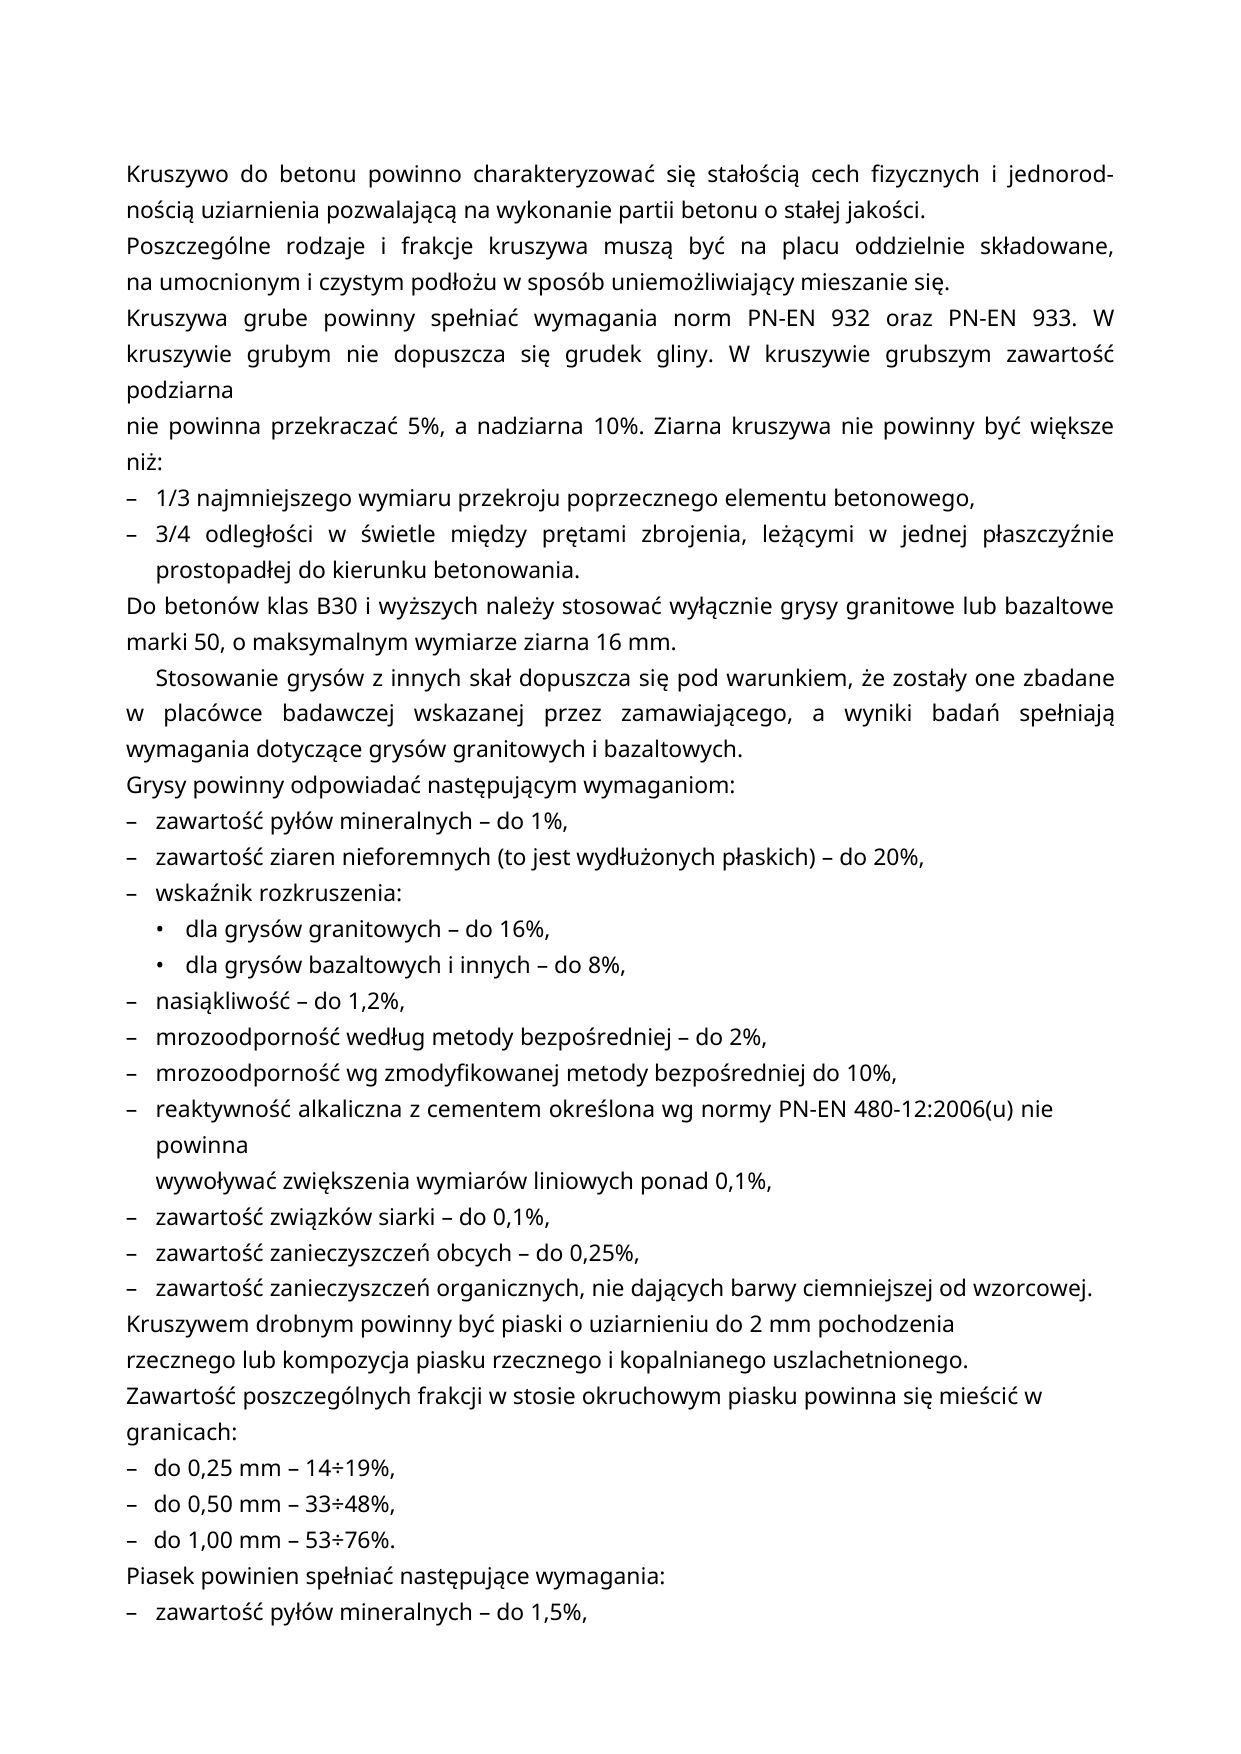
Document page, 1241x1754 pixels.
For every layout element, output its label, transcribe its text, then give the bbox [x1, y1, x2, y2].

list mrozoodporność według metody bezpośredniej – do 2%, [126, 1021, 1126, 1052]
text – do 0,25 mm – 14÷19%, [126, 1452, 1126, 1483]
text Grysy powinny odpowiadać następującym wymaganiom: [126, 769, 1126, 801]
list nasiąkliwość – do 1,2%, [126, 985, 1126, 1016]
list wskaźnik rozkruszenia: [126, 877, 1126, 908]
text Do betonów klas B30 i wyższych należy stosować wyłącznie grysy granitowe lub bazaltowe marki 50, o maksymalnym wymiarze ziarna 16 mm. [126, 589, 1115, 657]
list dla grysów granitowych – do 16%, [155, 913, 1126, 944]
text Stosowanie grysów z innych skał dopuszcza się pod warunkiem, że zostały one zbadane w placówce badawczej wskazanej przez zamawiającego, a wyniki badań spełniają wymagania dotyczące grysów granitowych i bazaltowych. [126, 661, 1115, 764]
list 3/4 odległości w świetle między prętami zbrojenia, leżącymi w jednej płaszczyźnie prostopadłej do kierunku betonowania. [126, 518, 1115, 585]
text wywoływać zwiększenia wymiarów liniowych ponad 0,1%, [155, 1164, 1126, 1196]
text Piasek powinien spełniać następujące wymagania: [126, 1560, 1126, 1591]
text Zawartość poszczególnych frakcji w stosie okruchowym piasku powinna się mieścić w granicach: [126, 1380, 1126, 1447]
list mrozoodporność wg zmodyfikowanej metody bezpośredniej do 10%, [126, 1057, 1126, 1088]
list zawartość pyłów mineralnych – do 1,5%, [126, 1596, 1126, 1627]
text Kruszywa grube powinny spełniać wymagania norm PN-EN 932 oraz PN-EN 933. W kruszywie grubym nie dopuszcza się grudek gliny. W kruszywie grubszym zawartość podziarna nie powinna przekraczać 5%, a nadziarna 10%. Ziarna kruszywa nie powinny być większe niż: [126, 302, 1115, 477]
list zawartość zanieczyszczeń organicznych, nie dających barwy ciemniejszej od wzorcowej. [126, 1272, 1126, 1304]
list zawartość ziaren nieforemnych (to jest wydłużonych płaskich) – do 20%, [126, 841, 1126, 872]
list dla grysów bazaltowych i innych – do 8%, [155, 949, 1126, 980]
text Kruszywem drobnym powinny być piaski o uziarnieniu do 2 mm pochodzenia rzecznego lub kompozycja piasku rzecznego i kopalnianego uszlachetnionego. [126, 1308, 1070, 1376]
list zawartość związków siarki – do 0,1%, [126, 1201, 1126, 1232]
text Poszczególne rodzaje i frakcje kruszywa muszą być na placu oddzielnie składowane, na umocnionym i czystym podłożu w sposób uniemożliwiający mieszanie się. [126, 230, 1115, 297]
list zawartość pyłów mineralnych – do 1%, [126, 805, 1126, 836]
list reaktywność alkaliczna z cementem określona wg normy PN-EN 480-12:2006(u) nie powinna [126, 1093, 1126, 1160]
text – do 1,00 mm – 53÷76%. [126, 1524, 1126, 1555]
text Kruszywo do betonu powinno charakteryzować się stałością cech fizycznych i jednorod-nością uziarnienia pozwalającą na wykonanie partii betonu o stałej jakości. [126, 158, 1115, 226]
list 1/3 najmniejszego wymiaru przekroju poprzecznego elementu betonowego, [126, 482, 1126, 513]
list zawartość zanieczyszczeń obcych – do 0,25%, [126, 1236, 1126, 1268]
text – do 0,50 mm – 33÷48%, [126, 1488, 1126, 1519]
